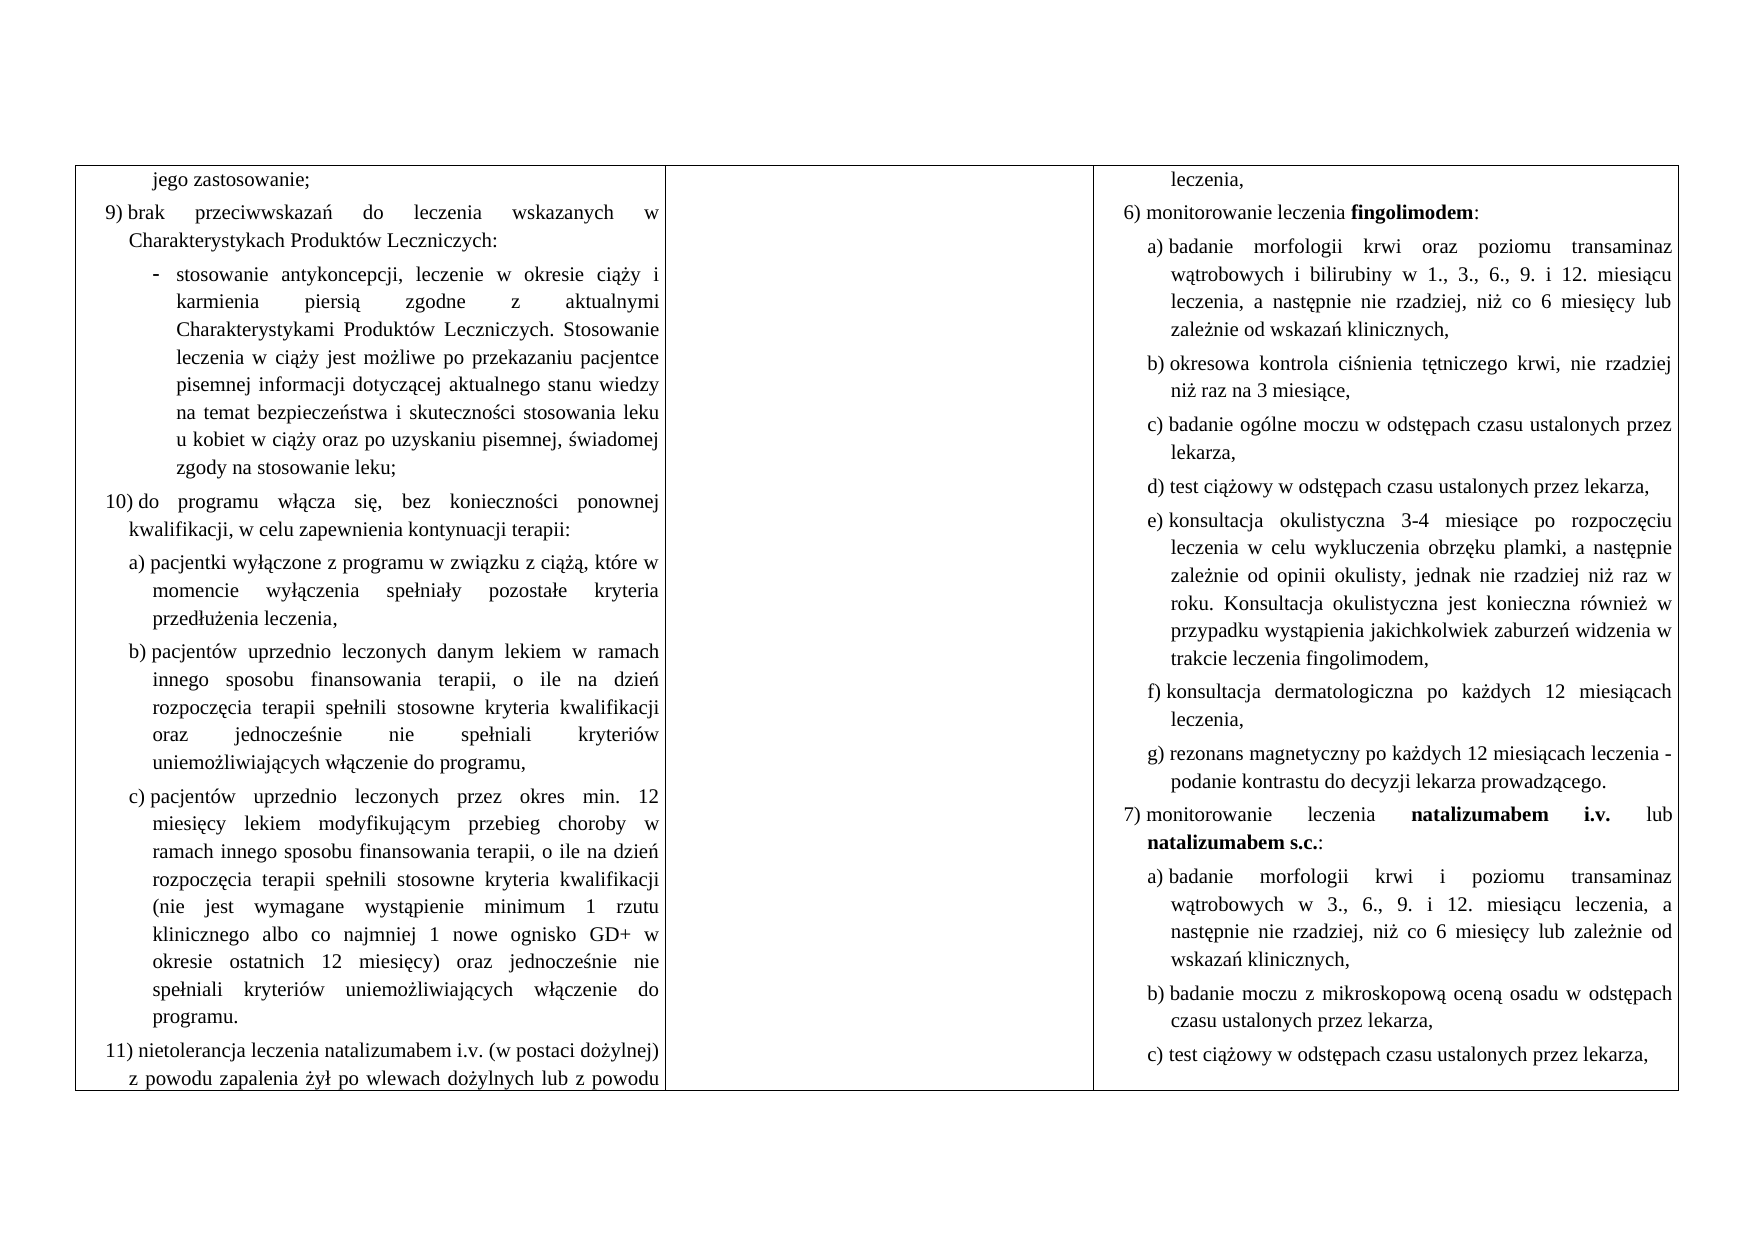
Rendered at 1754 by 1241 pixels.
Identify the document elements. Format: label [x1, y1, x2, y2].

table_cell [1094, 166, 1678, 1090]
table_cell [76, 166, 665, 1090]
table_cell [666, 166, 1093, 1090]
